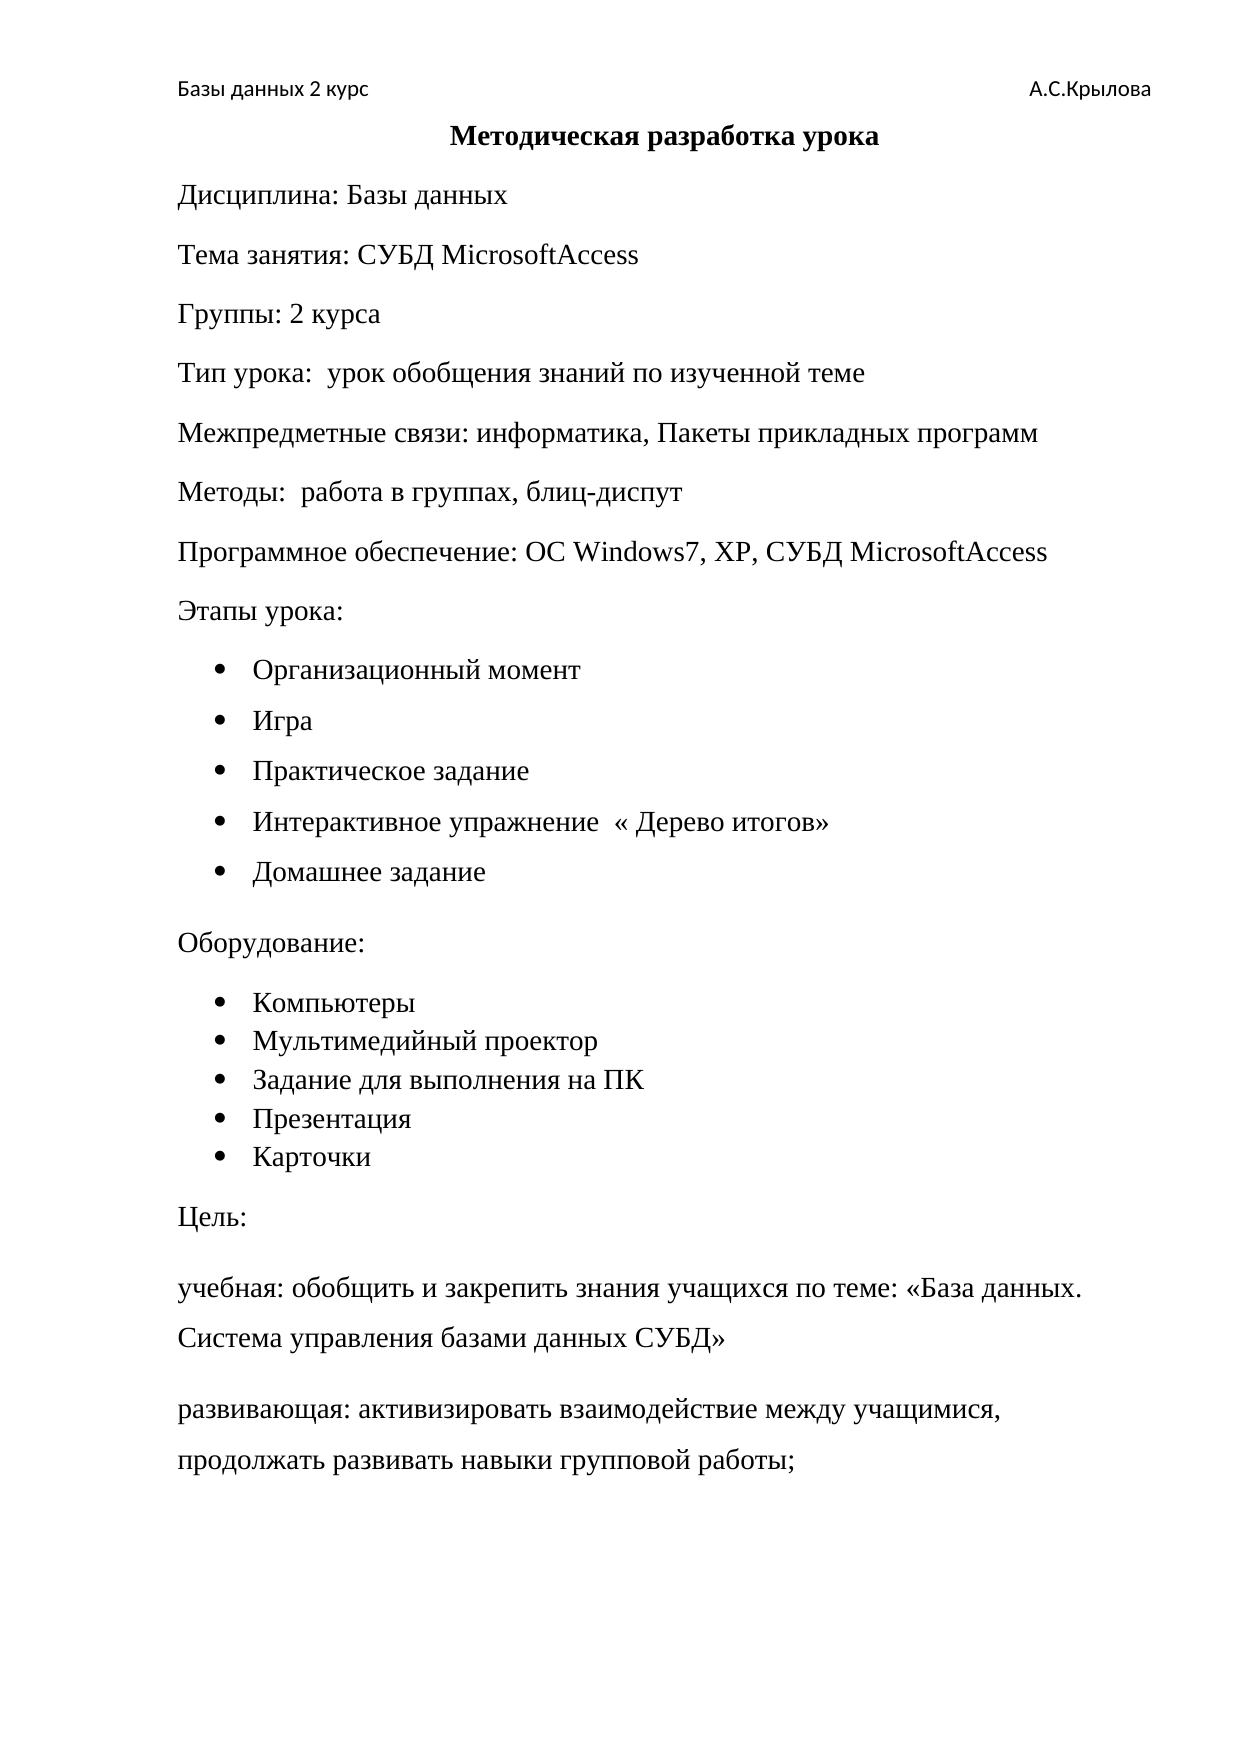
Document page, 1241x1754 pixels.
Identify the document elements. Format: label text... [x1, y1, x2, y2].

text Оборудование: [177, 925, 1152, 959]
list Домашнее задание [215, 854, 1152, 888]
list Компьютеры [215, 985, 1152, 1018]
list Мультимедийный проектор [215, 1023, 1152, 1057]
text Программное обеспечение: ОС Windows7, ХР, СУБД MicrosoftAccess [177, 534, 1152, 567]
text Дисциплина: Базы данных [177, 177, 1152, 211]
list Организационный момент [215, 652, 1152, 686]
text учебная: обобщить и закрепить знания учащихся по теме: «База данных. Система управления базами данных СУБД» [177, 1270, 1152, 1354]
text Межпредметные связи: информатика, Пакеты прикладных программ [177, 415, 1152, 448]
text Методы: работа в группах, блиц-диспут [177, 474, 1152, 508]
text Группы: 2 курса [177, 296, 1152, 330]
list Презентация [215, 1101, 1152, 1134]
text Цель: [177, 1199, 1152, 1232]
text Методическая разработка урока [177, 118, 1152, 152]
list Игра [215, 703, 1152, 737]
text Тема занятия: СУБД MicrosoftAccess [177, 237, 1152, 270]
text Тип урока: урок обобщения знаний по изученной теме [177, 356, 1152, 389]
text развивающая: активизировать взаимодействие между учащимися, продолжать развивать навыки групповой работы; [177, 1391, 1152, 1475]
list Задание для выполнения на ПК [215, 1062, 1152, 1096]
list Карточки [215, 1139, 1152, 1173]
list Интерактивное упражнение « Дерево итогов» [215, 804, 1152, 837]
list Практическое задание [215, 753, 1152, 787]
text Этапы урока: [177, 593, 1152, 627]
